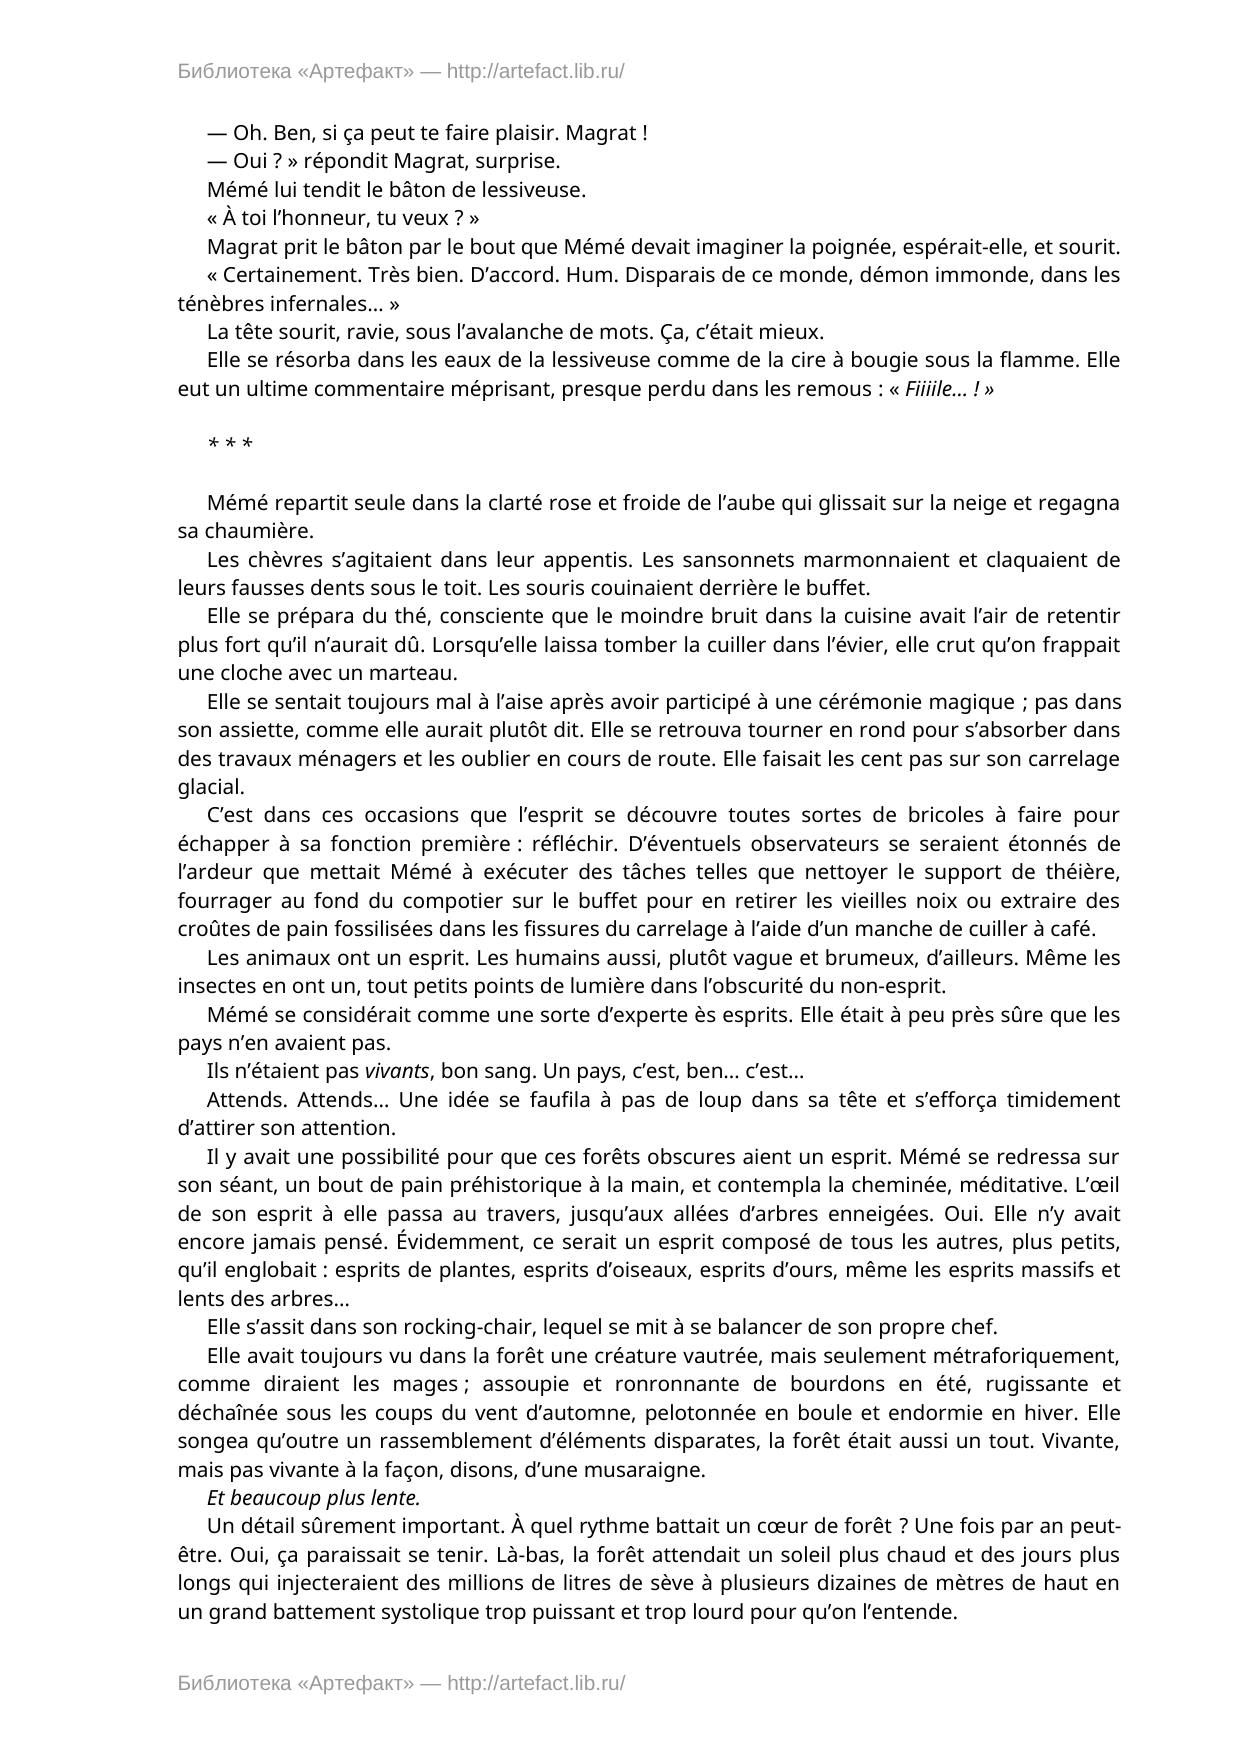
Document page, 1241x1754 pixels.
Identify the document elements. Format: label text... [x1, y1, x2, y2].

text Elle se sentait toujours mal à l’aise après avoir participé à une cérémonie magique ; pas dans son assiette, comme elle aurait plutôt dit. Elle se retrouva tourner en rond pour s’absorber dans des travaux ménagers et les oublier en cours de route. Elle faisait les cent pas sur son carrelage glacial. [177, 687, 1122, 801]
text Elle s’assit dans son rocking-chair, lequel se mit à se balancer de son propre chef. [177, 1312, 1122, 1341]
text Elle se prépara du thé, consciente que le moindre bruit dans la cuisine avait l’air de retentir plus fort qu’il n’aurait dû. Lorsqu’elle laissa tomber la cuiller dans l’évier, elle crut qu’on frappait une cloche avec un marteau. [177, 602, 1122, 687]
text Un détail sûrement important. À quel rythme battait un cœur de forêt ? Une fois par an peut-être. Oui, ça paraissait se tenir. Là-bas, la forêt attendait un soleil plus chaud et des jours plus longs qui injecteraient des millions de litres de sève à plusieurs dizaines de mètres de haut en un grand battement systolique trop puissant et trop lourd pour qu’on l’entende. [177, 1512, 1122, 1625]
text Ils n’étaient pas vivants, bon sang. Un pays, c’est, ben… c’est… [177, 1057, 1122, 1085]
text Elle se résorba dans les eaux de la lessiveuse comme de la cire à bougie sous la flamme. Elle eut un ultime commentaire méprisant, presque perdu dans les remous : « Fiiiile… ! » [177, 346, 1122, 402]
text Il y avait une possibilité pour que ces forêts obscures aient un esprit. Mémé se redressa sur son séant, un bout de pain préhistorique à la main, et contempla la cheminée, méditative. L’œil de son esprit à elle passa au travers, jusqu’aux allées d’arbres enneigées. Oui. Elle n’y avait encore jamais pensé. Évidemment, ce serait un esprit composé de tous les autres, plus petits, qu’il englobait : esprits de plantes, esprits d’oiseaux, esprits d’ours, même les esprits massifs et lents des arbres… [177, 1142, 1122, 1312]
text Elle avait toujours vu dans la forêt une créature vautrée, mais seulement métraforiquement, comme diraient les mages ; assoupie et ronronnante de bourdons en été, rugissante et déchaînée sous les coups du vent d’automne, pelotonnée en boule et endormie en hiver. Elle songea qu’outre un rassemblement d’éléments disparates, la forêt était aussi un tout. Vivante, mais pas vivante à la façon, disons, d’une musaraigne. [177, 1341, 1122, 1483]
text — Oui ? » répondit Magrat, surprise. [177, 147, 1122, 175]
text « À toi l’honneur, tu veux ? » [177, 203, 1122, 232]
text — Oh. Ben, si ça peut te faire plaisir. Magrat ! [177, 118, 1122, 147]
text C’est dans ces occasions que l’esprit se découvre toutes sortes de bricoles à faire pour échapper à sa fonction première : réfléchir. D’éventuels observateurs se seraient étonnés de l’ardeur que mettait Mémé à exécuter des tâches telles que nettoyer le support de théière, fourrager au fond du compotier sur le buffet pour en retirer les vieilles noix ou extraire des croûtes de pain fossilisées dans les fissures du carrelage à l’aide d’un manche de cuiller à café. [177, 801, 1122, 943]
text Mémé repartit seule dans la clarté rose et froide de l’aube qui glissait sur la neige et regagna sa chaumière. [177, 488, 1122, 545]
text Attends. Attends… Une idée se faufila à pas de loup dans sa tête et s’efforça timidement d’attirer son attention. [177, 1085, 1122, 1142]
text La tête sourit, ravie, sous l’avalanche de mots. Ça, c’était mieux. [177, 317, 1122, 346]
subtitle * * * [177, 431, 1122, 459]
text « Certainement. Très bien. D’accord. Hum. Disparais de ce monde, démon immonde, dans les ténèbres infernales… » [177, 260, 1122, 317]
text Mémé se considérait comme une sorte d’experte ès esprits. Elle était à peu près sûre que les pays n’en avaient pas. [177, 1000, 1122, 1057]
text Mémé lui tendit le bâton de lessiveuse. [177, 175, 1122, 203]
text Les animaux ont un esprit. Les humains aussi, plutôt vague et brumeux, d’ailleurs. Même les insectes en ont un, tout petits points de lumière dans l’obscurité du non-esprit. [177, 943, 1122, 1000]
text Magrat prit le bâton par le bout que Mémé devait imaginer la poignée, espérait-elle, et sourit. [177, 232, 1122, 260]
text Les chèvres s’agitaient dans leur appentis. Les sansonnets marmonnaient et claquaient de leurs fausses dents sous le toit. Les souris couinaient derrière le buffet. [177, 545, 1122, 602]
text Et beaucoup plus lente. [177, 1483, 1122, 1512]
